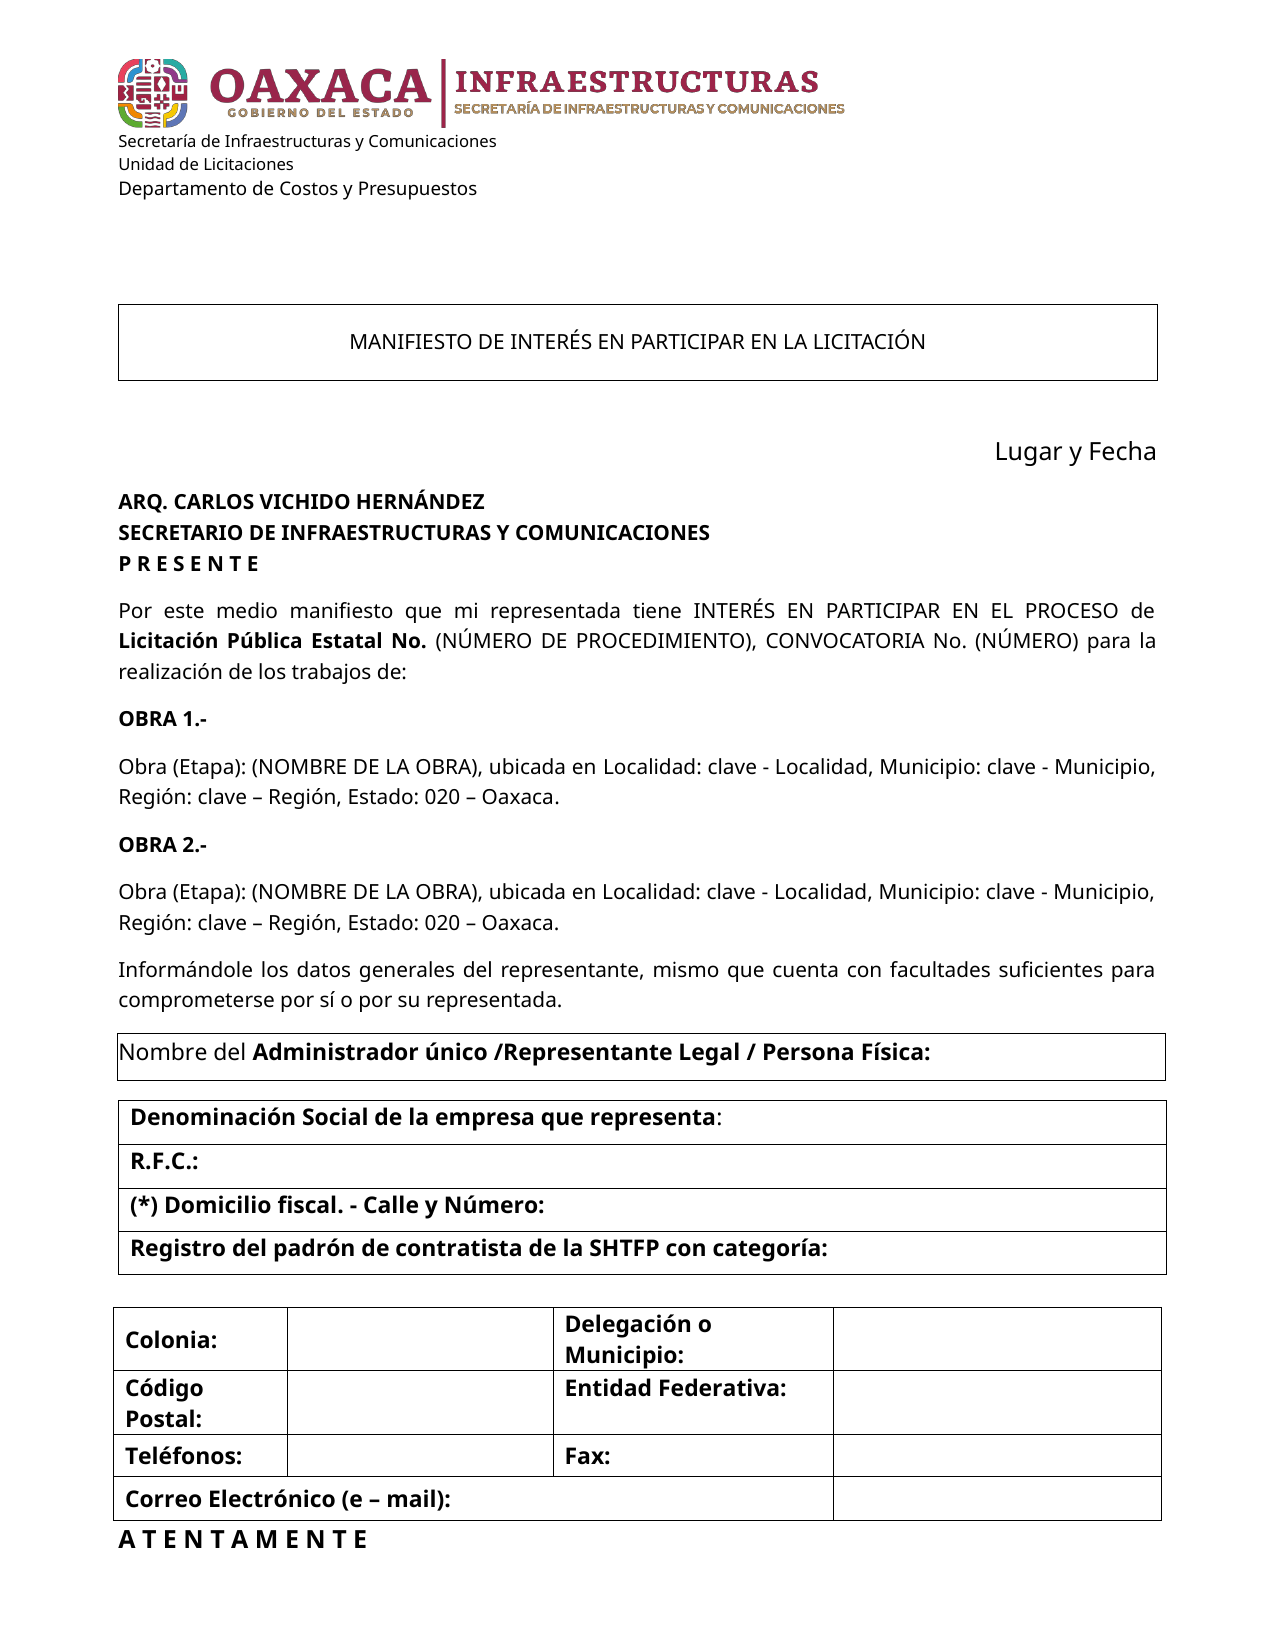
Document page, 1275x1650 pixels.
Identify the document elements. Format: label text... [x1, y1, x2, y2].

table_cell Correo Electrónico (e – mail): [114, 1477, 833, 1520]
text A T E N T A M E N T E [118, 1521, 1157, 1556]
table_cell Código Postal: [114, 1371, 287, 1434]
table_header MANIFIESTO DE INTERÉS EN PARTICIPAR EN LA LICITACIÓN [119, 305, 1157, 380]
text OBRA 1.- [118, 704, 1157, 733]
text SECRETARIO DE INFRAESTRUCTURAS Y COMUNICACIONES [118, 518, 1157, 547]
table_cell [288, 1371, 553, 1434]
table_cell Registro del padrón de contratista de la SHTFP con categoría: [119, 1232, 1166, 1274]
table_cell (*) Domicilio fiscal. - Calle y Número: [119, 1189, 1166, 1231]
text ARQ. CARLOS VICHIDO HERNÁNDEZ [118, 487, 1157, 516]
table_cell [834, 1435, 1161, 1476]
table_cell [834, 1371, 1161, 1434]
table_cell R.F.C.: [119, 1145, 1166, 1188]
text Informándole los datos generales del representante, mismo que cuenta con facultades suficientes para comprometerse por sí o por su representada. [118, 955, 1157, 1014]
text Obra (Etapa): (NOMBRE DE LA OBRA), ubicada en Localidad: clave - Localidad, Municipio: clave - Municipio, Región: clave – Región, Estado: 020 – Oaxaca. [118, 877, 1157, 936]
text P R E S E N T E [118, 549, 1157, 577]
text Lugar y Fecha [118, 434, 1157, 468]
text Obra (Etapa): (NOMBRE DE LA OBRA), ubicada en Localidad: clave - Localidad, Municipio: clave - Municipio, Región: clave – Región, Estado: 020 – Oaxaca. [118, 752, 1157, 811]
table_header Denominación Social de la empresa que representa: [119, 1101, 1166, 1144]
text Nombre del Administrador único /Representante Legal / Persona Física: [118, 1034, 1165, 1080]
table_cell Fax: [554, 1435, 833, 1476]
text Por este medio manifiesto que mi representada tiene INTERÉS EN PARTICIPAR EN EL PROCESO de Licitación Pública Estatal No. (NÚMERO DE PROCEDIMIENTO), CONVOCATORIA No. (NÚMERO) para la realización de los trabajos de: [118, 596, 1157, 686]
table_header [834, 1308, 1161, 1370]
table_header Delegación o Municipio: [554, 1308, 833, 1370]
table_header [288, 1308, 553, 1370]
text OBRA 2.- [118, 830, 1157, 858]
table_cell [834, 1477, 1161, 1520]
table_header Colonia: [114, 1308, 287, 1370]
table_cell [288, 1435, 553, 1476]
table_cell Entidad Federativa: [554, 1371, 833, 1434]
picture [118, 59, 868, 130]
table_cell Teléfonos: [114, 1435, 287, 1476]
